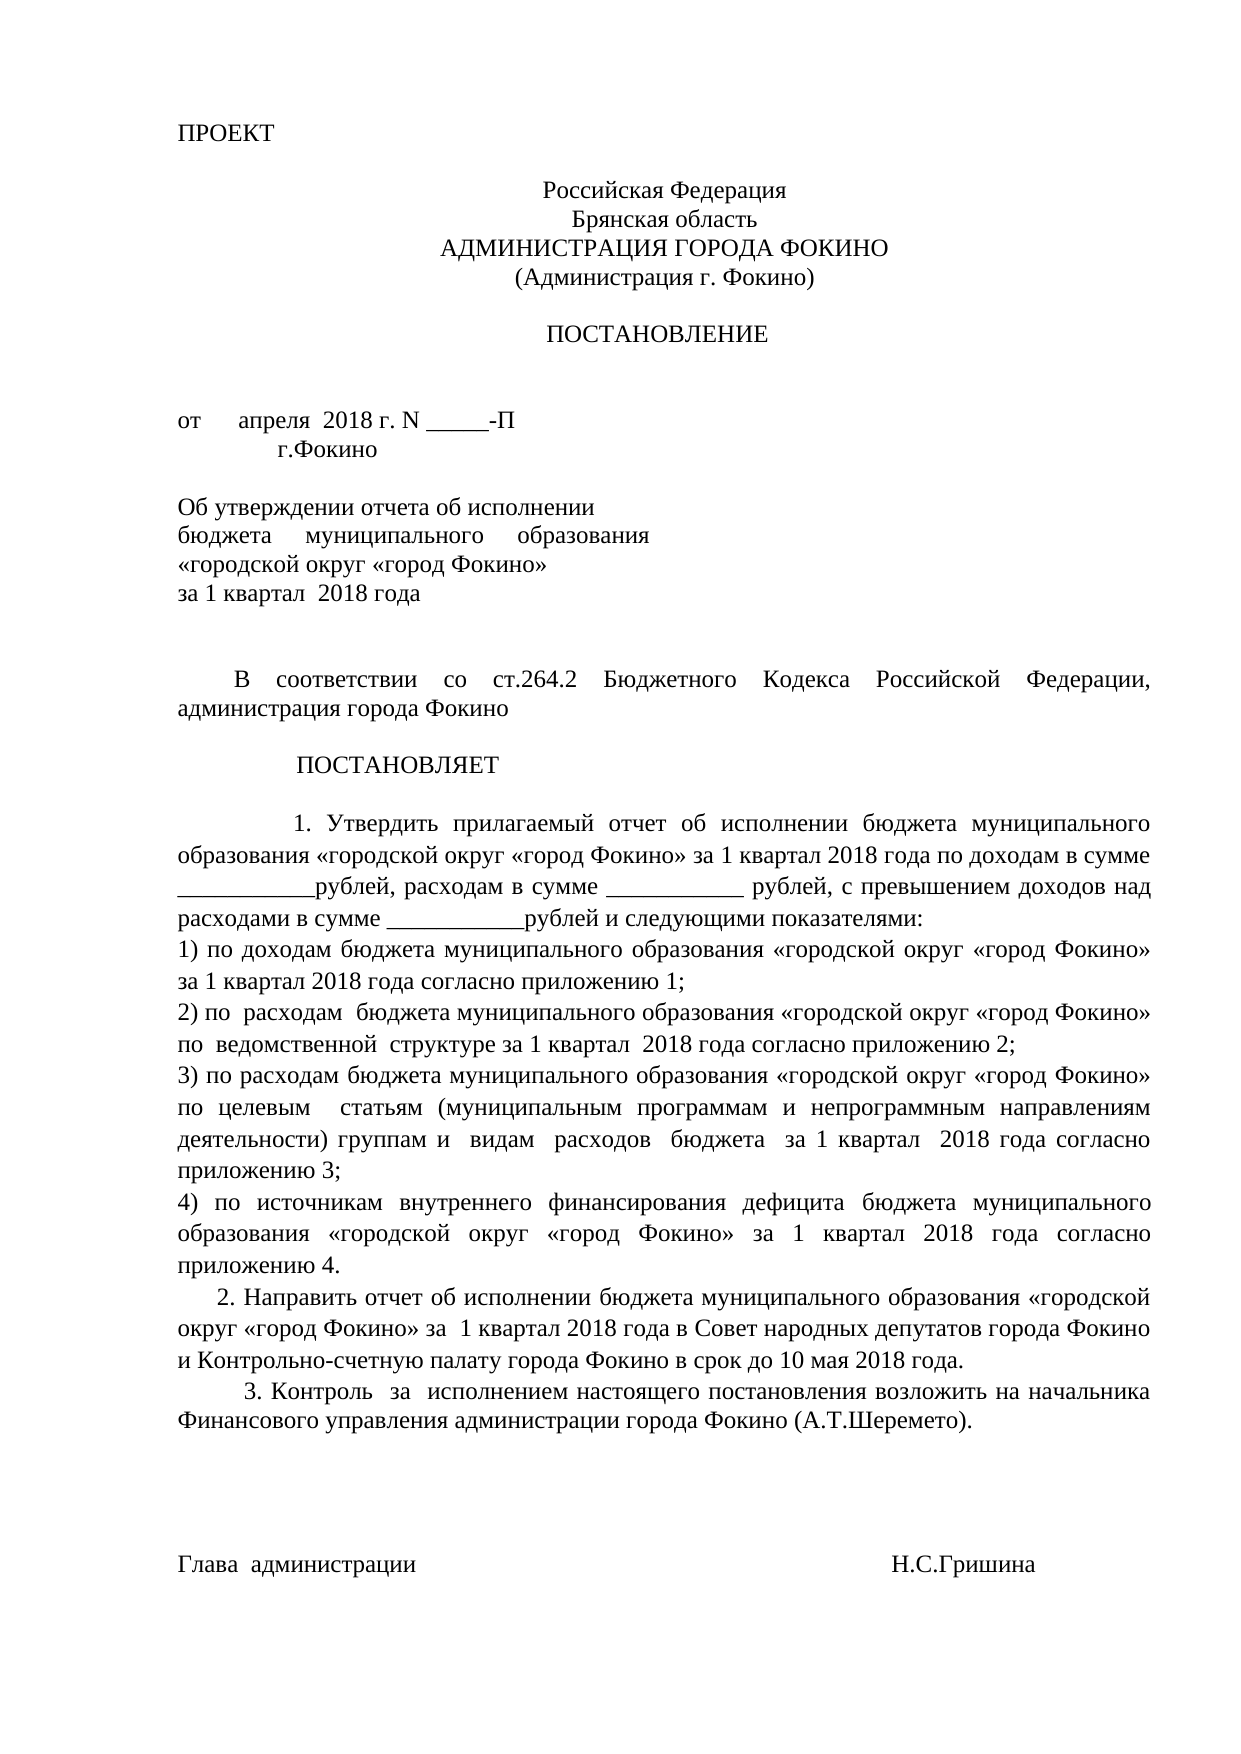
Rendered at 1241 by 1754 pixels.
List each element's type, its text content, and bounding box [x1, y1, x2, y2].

text от апреля 2018 г. N _____-П [177, 406, 1152, 434]
text 4) по источникам внутреннего финансирования дефицита бюджета муниципального образования «городской округ «город Фокино» за 1 квартал 2018 года согласно приложению 4. [177, 1187, 1152, 1279]
title Об утверждении отчета об исполнении [177, 492, 650, 521]
text 2) по расходам бюджета муниципального образования «городской округ «город Фокино» по ведомственной структуре за 1 квартал 2018 года согласно приложению 2; [177, 997, 1152, 1058]
text АДМИНИСТРАЦИЯ ГОРОДА ФОКИНО [177, 233, 1152, 262]
text 3. Контроль за исполнением настоящего постановления возложить на начальника Финансового управления администрации города Фокино (А.Т.Шеремето). [177, 1376, 1152, 1434]
title бюджета муниципального образования «городской округ «город Фокино» [177, 521, 650, 578]
text 1. Утвердить прилагаемый отчет об исполнении бюджета муниципального образования «городской округ «город Фокино» за 1 квартал 2018 года по доходам в сумме ___________рублей, расходам в сумме ___________ рублей, с превышением доходов над расходами в сумме ___________рублей и следующими показателями: [177, 808, 1152, 932]
text Глава администрации Н.С.Гришина [177, 1549, 1152, 1577]
text г.Фокино [177, 434, 1152, 463]
text 2. Направить отчет об исполнении бюджета муниципального образования «городской округ «город Фокино» за 1 квартал 2018 года в Совет народных депутатов города Фокино и Контрольно-счетную палату города Фокино в срок до 10 мая 2018 года. [177, 1282, 1152, 1373]
text ПОСТАНОВЛЕНИЕ [177, 319, 1152, 348]
text В соответствии со ст.264.2 Бюджетного Кодекса Российской Федерации, администрация города Фокино [177, 664, 1152, 722]
text Брянская область [177, 204, 1152, 233]
text Российская Федерация [177, 176, 1152, 204]
text ПРОЕКТ [177, 118, 1152, 147]
text 1) по доходам бюджета муниципального образования «городской округ «город Фокино» за 1 квартал 2018 года согласно приложению 1; [177, 934, 1152, 995]
text ПОСТАНОВЛЯЕТ [177, 751, 1152, 779]
title за 1 квартал 2018 года [177, 578, 650, 607]
text (Администрация г. Фокино) [177, 262, 1152, 291]
text 3) по расходам бюджета муниципального образования «городской округ «город Фокино» по целевым статьям (муниципальным программам и непрограммным направлениям деятельности) группам и видам расходов бюджета за 1 квартал 2018 года согласно приложению 3; [177, 1061, 1152, 1184]
